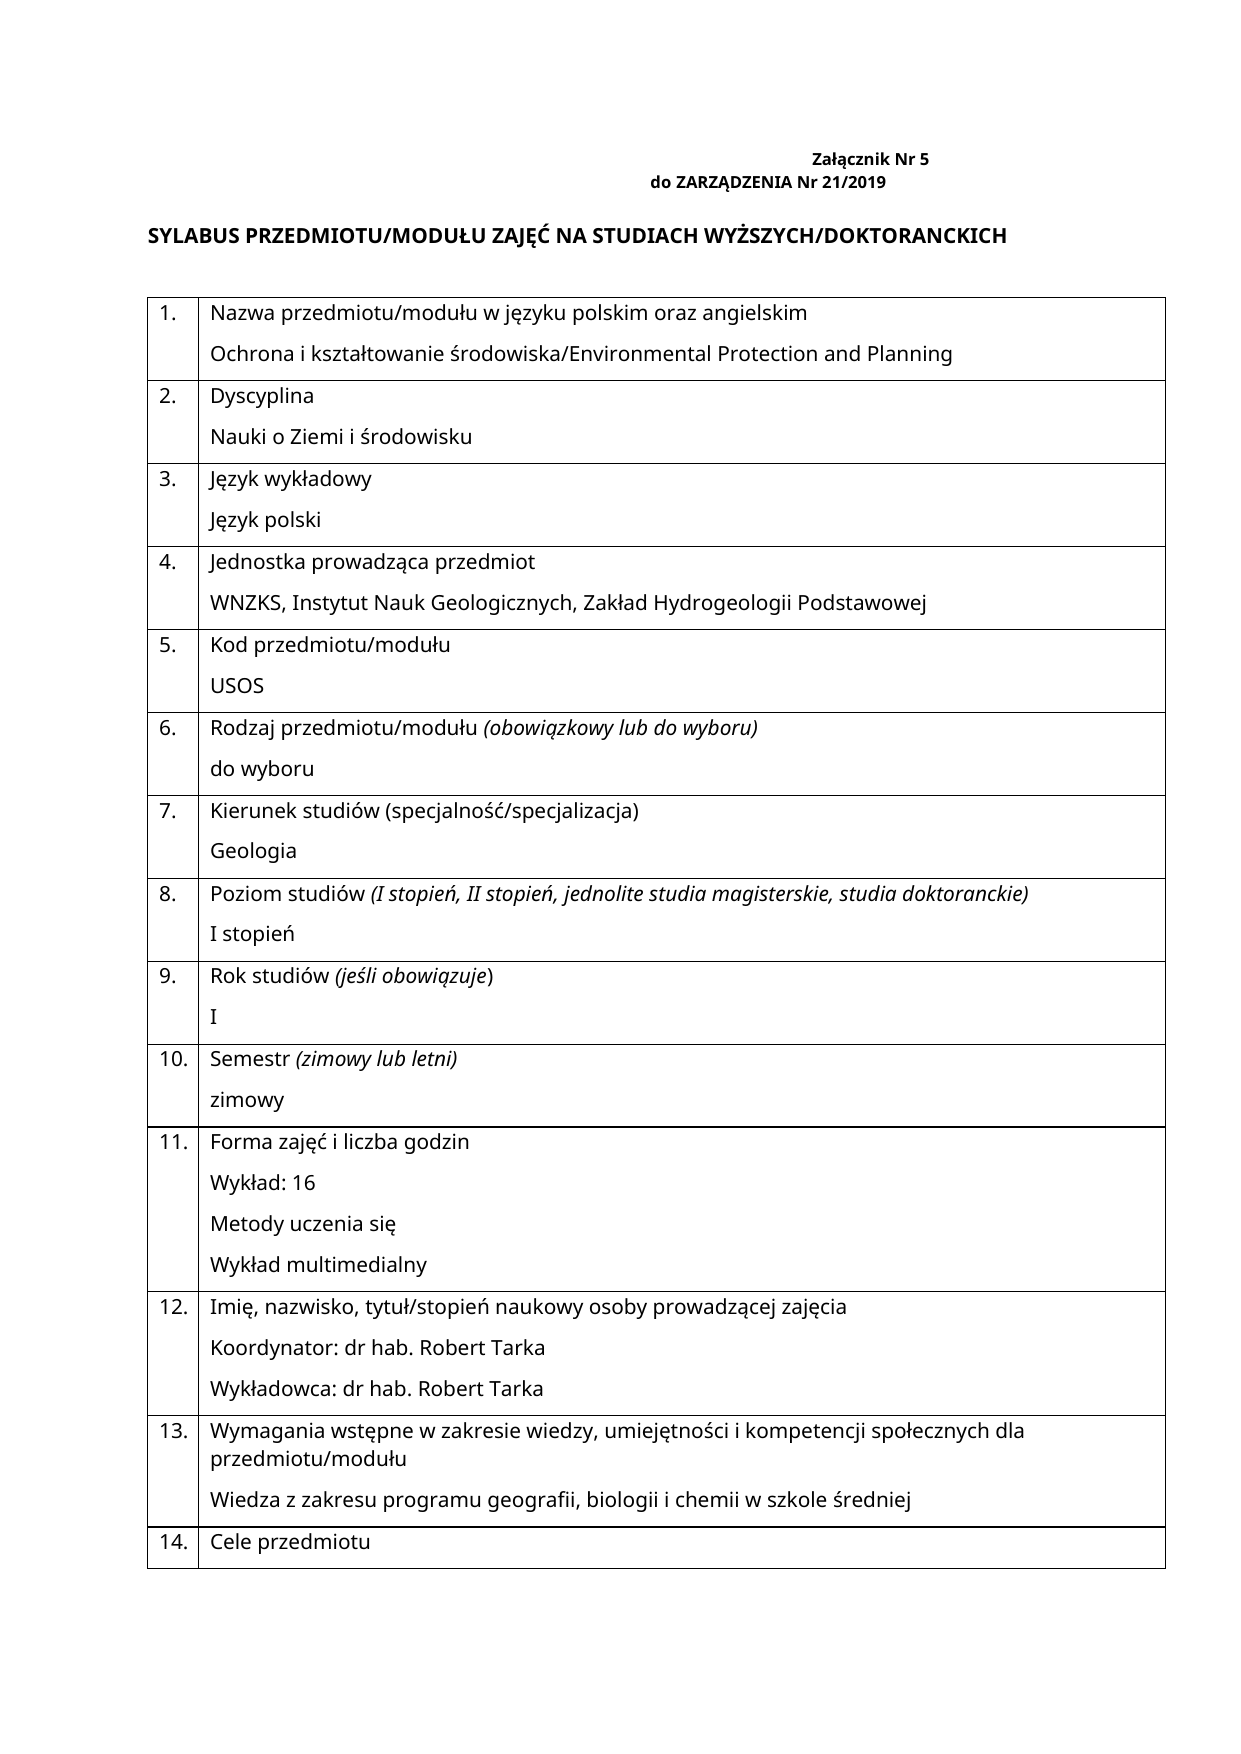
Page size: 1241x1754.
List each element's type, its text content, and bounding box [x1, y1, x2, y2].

text SYLABUS PRZEDMIOTU/MODUŁU ZAJĘĆ NA STUDIACH WYŻSZYCH/DOKTORANCKICH [148, 221, 1093, 250]
table_cell Imię, nazwisko, tytuł/stopień naukowy osoby prowadzącej zajęcia Koordynator: dr hab. Robert Tarka Wykładowca: dr hab. Robert Tarka [199, 1292, 1165, 1415]
table_cell [148, 962, 198, 1043]
table_cell [148, 1416, 198, 1526]
table_cell [148, 796, 198, 878]
text do ZARZĄDZENIA Nr 21/2019 [148, 170, 1093, 193]
table_cell [148, 547, 198, 629]
text Załącznik Nr 5 [812, 148, 1093, 170]
table_cell Dyscyplina Nauki o Ziemi i środowisku [199, 381, 1165, 463]
table_cell Język wykładowy Język polski [199, 464, 1165, 546]
table_header Nazwa przedmiotu/modułu w języku polskim oraz angielskim Ochrona i kształtowanie środowiska/Environmental Protection and Planning [199, 298, 1165, 380]
table_cell Rok studiów (jeśli obowiązuje) I [199, 962, 1165, 1043]
table_cell Kierunek studiów (specjalność/specjalizacja) Geologia [199, 796, 1165, 878]
table_cell Poziom studiów (I stopień, II stopień, jednolite studia magisterskie, studia doktoranckie) I stopień [199, 879, 1165, 961]
table_cell [148, 1528, 198, 1568]
table_cell [148, 1045, 198, 1126]
table_cell Rodzaj przedmiotu/modułu (obowiązkowy lub do wyboru) do wyboru [199, 713, 1165, 795]
table_cell [148, 1128, 198, 1291]
table_cell Kod przedmiotu/modułu USOS [199, 630, 1165, 712]
table_cell Wymagania wstępne w zakresie wiedzy, umiejętności i kompetencji społecznych dla przedmiotu/modułu Wiedza z zakresu programu geografii, biologii i chemii w szkole średniej [199, 1416, 1165, 1526]
table_cell [148, 464, 198, 546]
table_cell [148, 713, 198, 795]
table_cell Forma zajęć i liczba godzin Wykład: 16 Metody uczenia się Wykład multimedialny [199, 1128, 1165, 1291]
table_cell [148, 879, 198, 961]
table_cell [148, 630, 198, 712]
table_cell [199, 1528, 1165, 1568]
table_cell Jednostka prowadząca przedmiot WNZKS, Instytut Nauk Geologicznych, Zakład Hydrogeologii Podstawowej [199, 547, 1165, 629]
table_cell Semestr (zimowy lub letni) zimowy [199, 1045, 1165, 1126]
table_cell [148, 1292, 198, 1415]
table_cell [148, 381, 198, 463]
table_header [148, 298, 198, 380]
